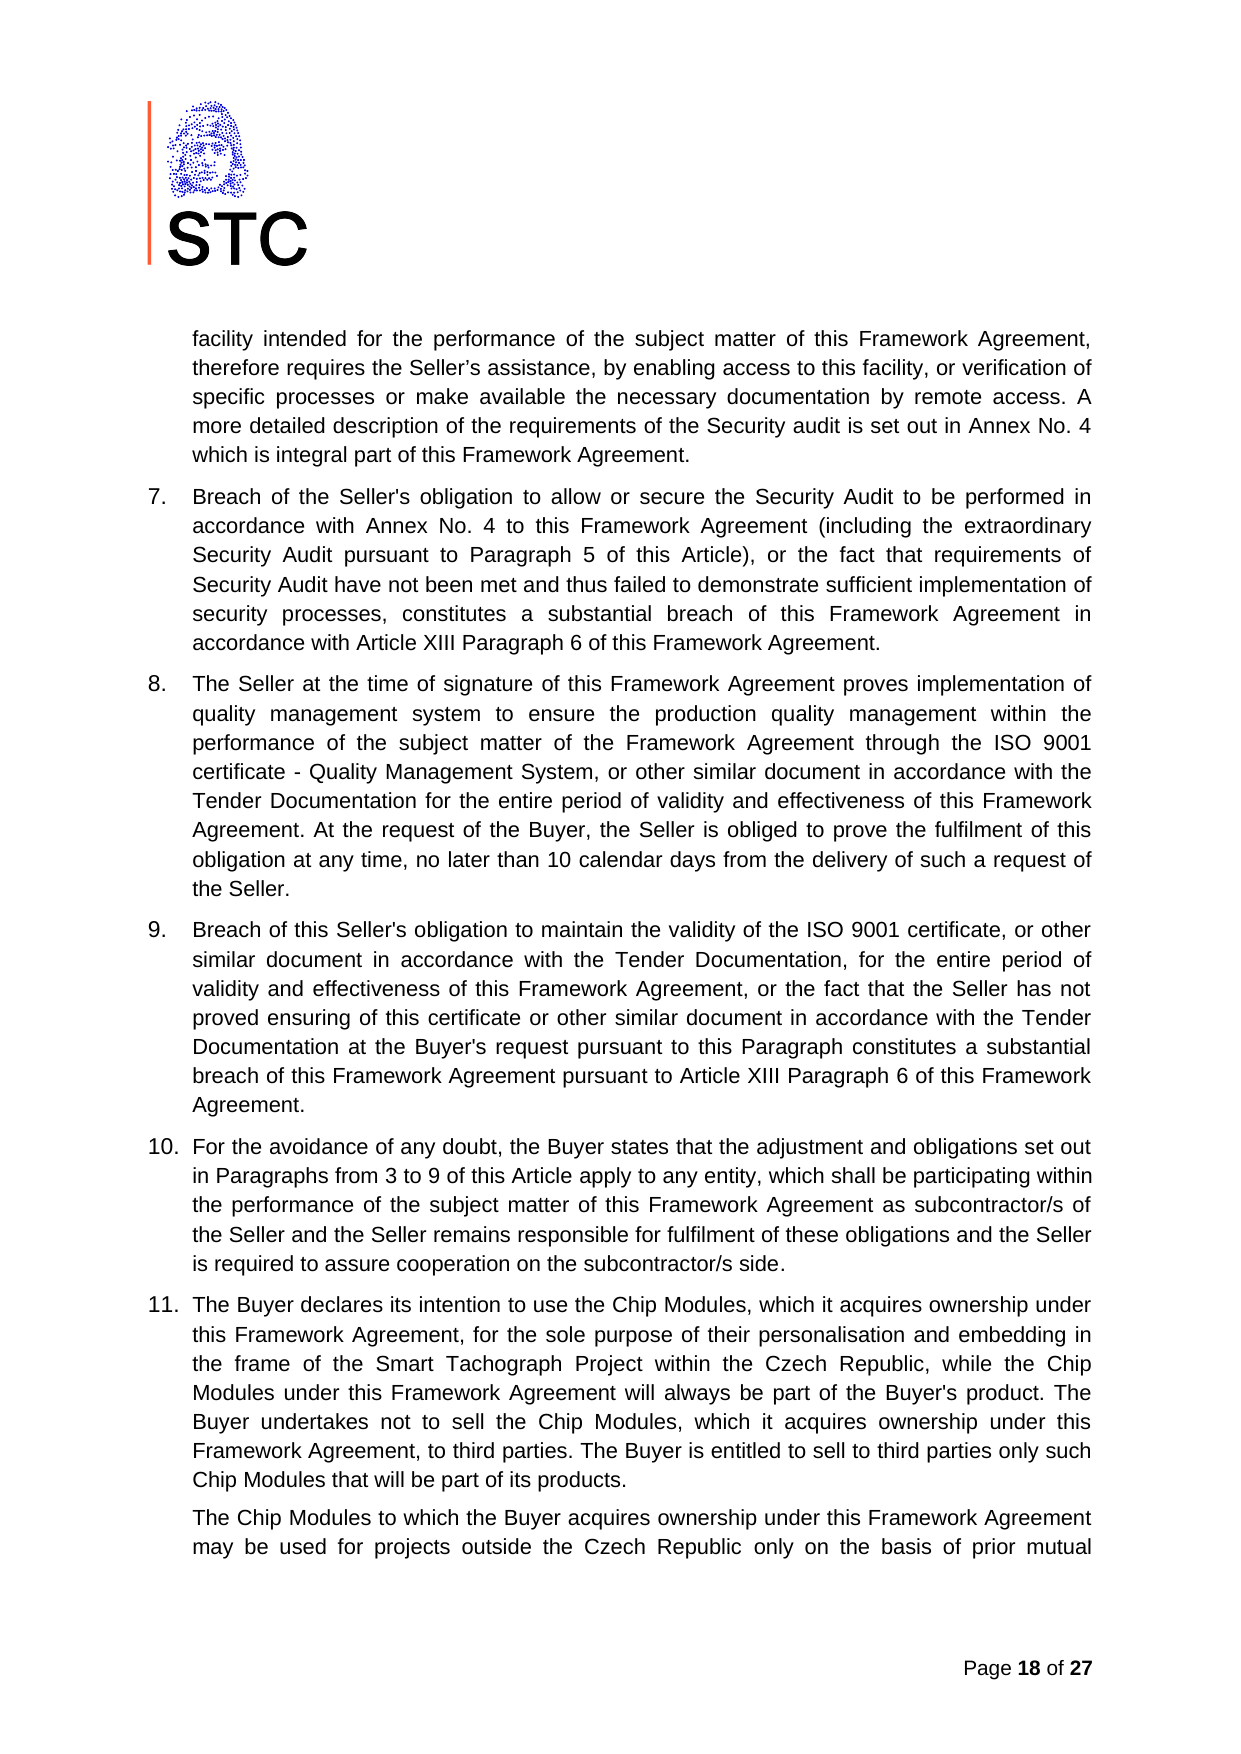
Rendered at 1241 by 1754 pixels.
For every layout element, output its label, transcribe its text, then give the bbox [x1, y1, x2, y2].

list Breach of this Seller's obligation to maintain the validity of the ISO 9001 certificate, or other similar document in accordance with the Tender Documentation, for the entire period of validity and effectiveness of this Framework Agreement, or the fact that the Seller has not proved ensuring of this certificate or other similar document in accordance with the Tender Documentation at the Buyer's request pursuant to this Paragraph constitutes a substantial breach of this Framework Agreement pursuant to Article XIII Paragraph 6 of this Framework Agreement. [148, 913, 1093, 1118]
list For the avoidance of any doubt, the Buyer states that the adjustment and obligations set out in Paragraphs from 3 to 9 of this Article apply to any entity, which shall be participating within the performance of the subject matter of this Framework Agreement as subcontractor/s of the Seller and the Seller remains responsible for fulfilment of these obligations and the Seller is required to assure cooperation on the subcontractor/s side. [148, 1130, 1093, 1276]
list Breach of the Seller's obligation to allow or secure the Security Audit to be performed in accordance with Annex No. 4 to this Framework Agreement (including the extraordinary Security Audit pursuant to Paragraph 5 of this Article), or the fact that requirements of Security Audit have not been met and thus failed to demonstrate sufficient implementation of security processes, constitutes a substantial breach of this Framework Agreement in accordance with Article XIII Paragraph 6 of this Framework Agreement. [148, 480, 1093, 655]
list The Seller at the time of signature of this Framework Agreement proves implementation of quality management system to ensure the production quality management within the performance of the subject matter of the Framework Agreement through the ISO 9001 certificate - Quality Management System, or other similar document in accordance with the Tender Documentation for the entire period of validity and effectiveness of this Framework Agreement. At the request of the Buyer, the Seller is obliged to prove the fulfilment of this obligation at any time, no later than 10 calendar days from the delivery of such a request of the Seller. [148, 668, 1093, 901]
picture [147, 101, 307, 266]
list The Buyer declares its intention to use the Chip Modules, which it acquires ownership under this Framework Agreement, for the sole purpose of their personalisation and embedding in the frame of the Smart Tachograph Project within the Czech Republic, while the Chip Modules under this Framework Agreement will always be part of the Buyer's product. The Buyer undertakes not to sell the Chip Modules, which it acquires ownership under this Framework Agreement, to third parties. The Buyer is entitled to sell to third parties only such Chip Modules that will be part of its products. [148, 1288, 1093, 1493]
